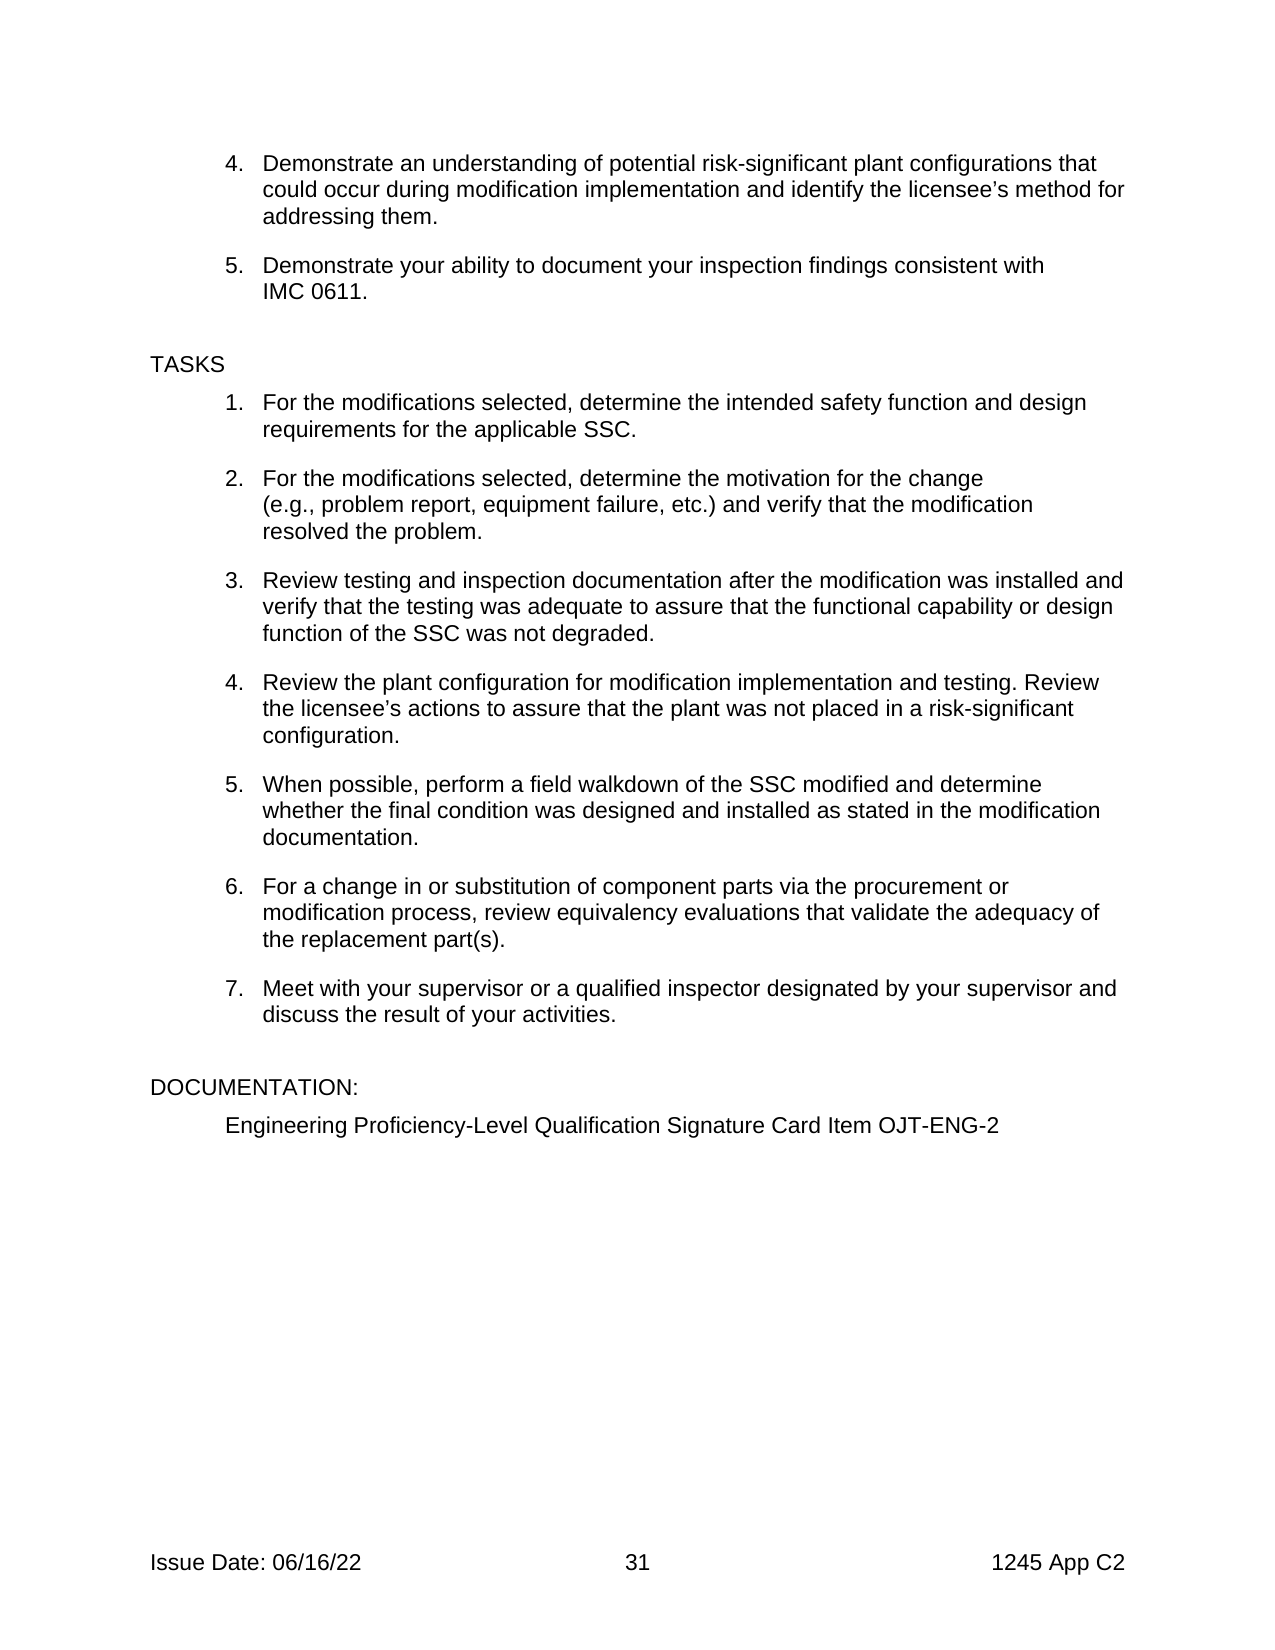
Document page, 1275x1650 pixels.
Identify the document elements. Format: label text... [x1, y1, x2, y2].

list For the modifications selected, determine the motivation for the change (e.g., problem report, equipment failure, etc.) and verify that the modification resolved the problem. [225, 465, 1125, 544]
list Meet with your supervisor or a qualified inspector designated by your supervisor and discuss the result of your activities. [225, 975, 1125, 1028]
text Engineering Proficiency-Level Qualification Signature Card Item OJT-ENG-2 [225, 1112, 1125, 1139]
text DOCUMENTATION: [150, 1073, 1125, 1100]
list For the modifications selected, determine the intended safety function and design requirements for the applicable SSC. [225, 389, 1125, 442]
list Review the plant configuration for modification implementation and testing. Review the licensee’s actions to assure that the plant was not placed in a risk-significant configuration. [225, 669, 1125, 748]
text TASKS [150, 351, 1125, 377]
list When possible, perform a field walkdown of the SSC modified and determine whether the final condition was designed and installed as stated in the modification documentation. [225, 771, 1125, 850]
list Review testing and inspection documentation after the modification was installed and verify that the testing was adequate to assure that the functional capability or design function of the SSC was not degraded. [225, 567, 1125, 646]
list For a change in or substitution of component parts via the procurement or modification process, review equivalency evaluations that validate the adequacy of the replacement part(s). [225, 873, 1125, 952]
list Demonstrate an understanding of potential risk-significant plant configurations that could occur during modification implementation and identify the licensee’s method for addressing them. [225, 150, 1125, 229]
list Demonstrate your ability to document your inspection findings consistent with IMC 0611. [225, 252, 1125, 305]
